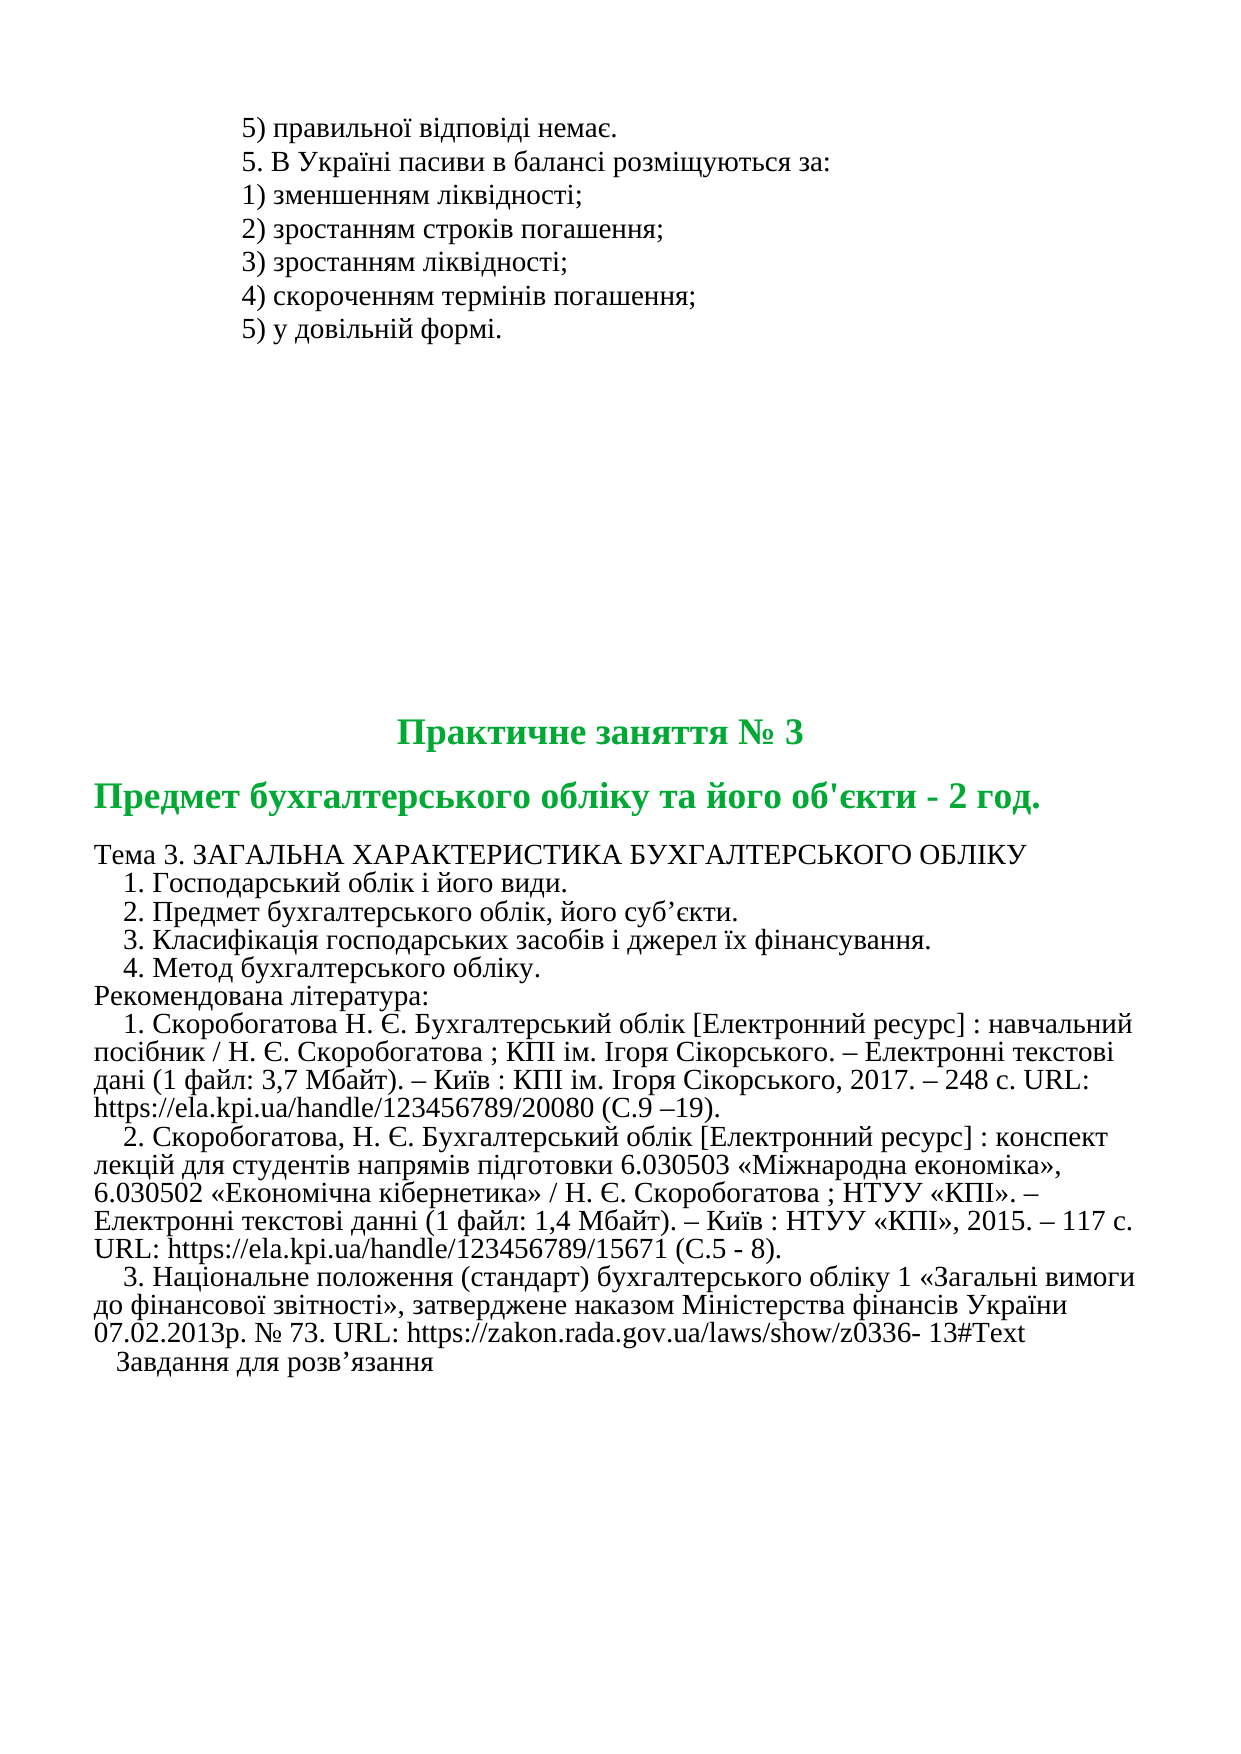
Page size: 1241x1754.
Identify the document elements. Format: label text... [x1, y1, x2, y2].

text 1. Скоробогатова Н. Є. Бухгалтерський облік [Електронний ресурс] : навчальний посібник / Н. Є. Скоробогатова ; КПІ ім. Ігоря Сікорського. – Електронні текстові дані (1 файл: 3,7 Мбайт). – Київ : КПІ ім. Ігоря Сікорського, 2017. – 248 с. URL: https://ela.kpi.ua/handle/123456789/20080 (С.9 –19). [94, 1011, 1142, 1123]
text 2) зростанням строків погашення; [241, 211, 1142, 244]
text Тема 3. ЗАГАЛЬНА ХАРАКТЕРИСТИКА БУХГАЛТЕРСЬКОГО ОБЛІКУ [94, 842, 1142, 870]
text 5) у довільній формі. [241, 312, 1142, 345]
text 3. Національне положення (стандарт) бухгалтерського обліку 1 «Загальні вимоги до фінансової звітності», затверджене наказом Міністерства фінансів України 07.02.2013р. № 73. URL: https://zakon.rada.gov.ua/laws/show/z0336- 13#Text [94, 1264, 1142, 1348]
text 3. Класифікація господарських засобів і джерел їх фінансування. [94, 927, 1142, 955]
text 1. Господарський облік і його види. [94, 870, 1142, 898]
text 5) правильної відповіді немає. [241, 110, 1142, 144]
text 1) зменшенням ліквідності; [241, 177, 1142, 211]
text Рекомендована література: [94, 983, 1142, 1011]
text 2. Скоробогатова, Н. Є. Бухгалтерський облік [Електронний ресурс] : конспект лекцій для студентів напрямів підготовки 6.030503 «Міжнародна економіка», 6.030502 «Економічна кібернетика» / Н. Є. Скоробогатова ; НТУУ «КПІ». – Електронні текстові данні (1 файл: 1,4 Мбайт). – Київ : НТУУ «КПІ», 2015. – 117 с. URL: https://ela.kpi.ua/handle/123456789/15671 (С.5 - 8). [94, 1123, 1142, 1264]
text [94, 1348, 1142, 1377]
text 3) зростанням ліквідності; [241, 244, 1142, 278]
text 4. Метод бухгалтерського обліку. [94, 955, 1142, 983]
text Предмет бухгалтерського обліку та його об'єкти - 2 год. [94, 786, 1142, 814]
text 2. Предмет бухгалтерського облік, його суб’єкти. [94, 898, 1142, 927]
text Практичне заняття № 3 [241, 709, 1142, 752]
text 4) скороченням термінів погашення; [241, 278, 1142, 312]
text 5. В Україні пасиви в балансі розміщуються за: [241, 144, 1142, 177]
